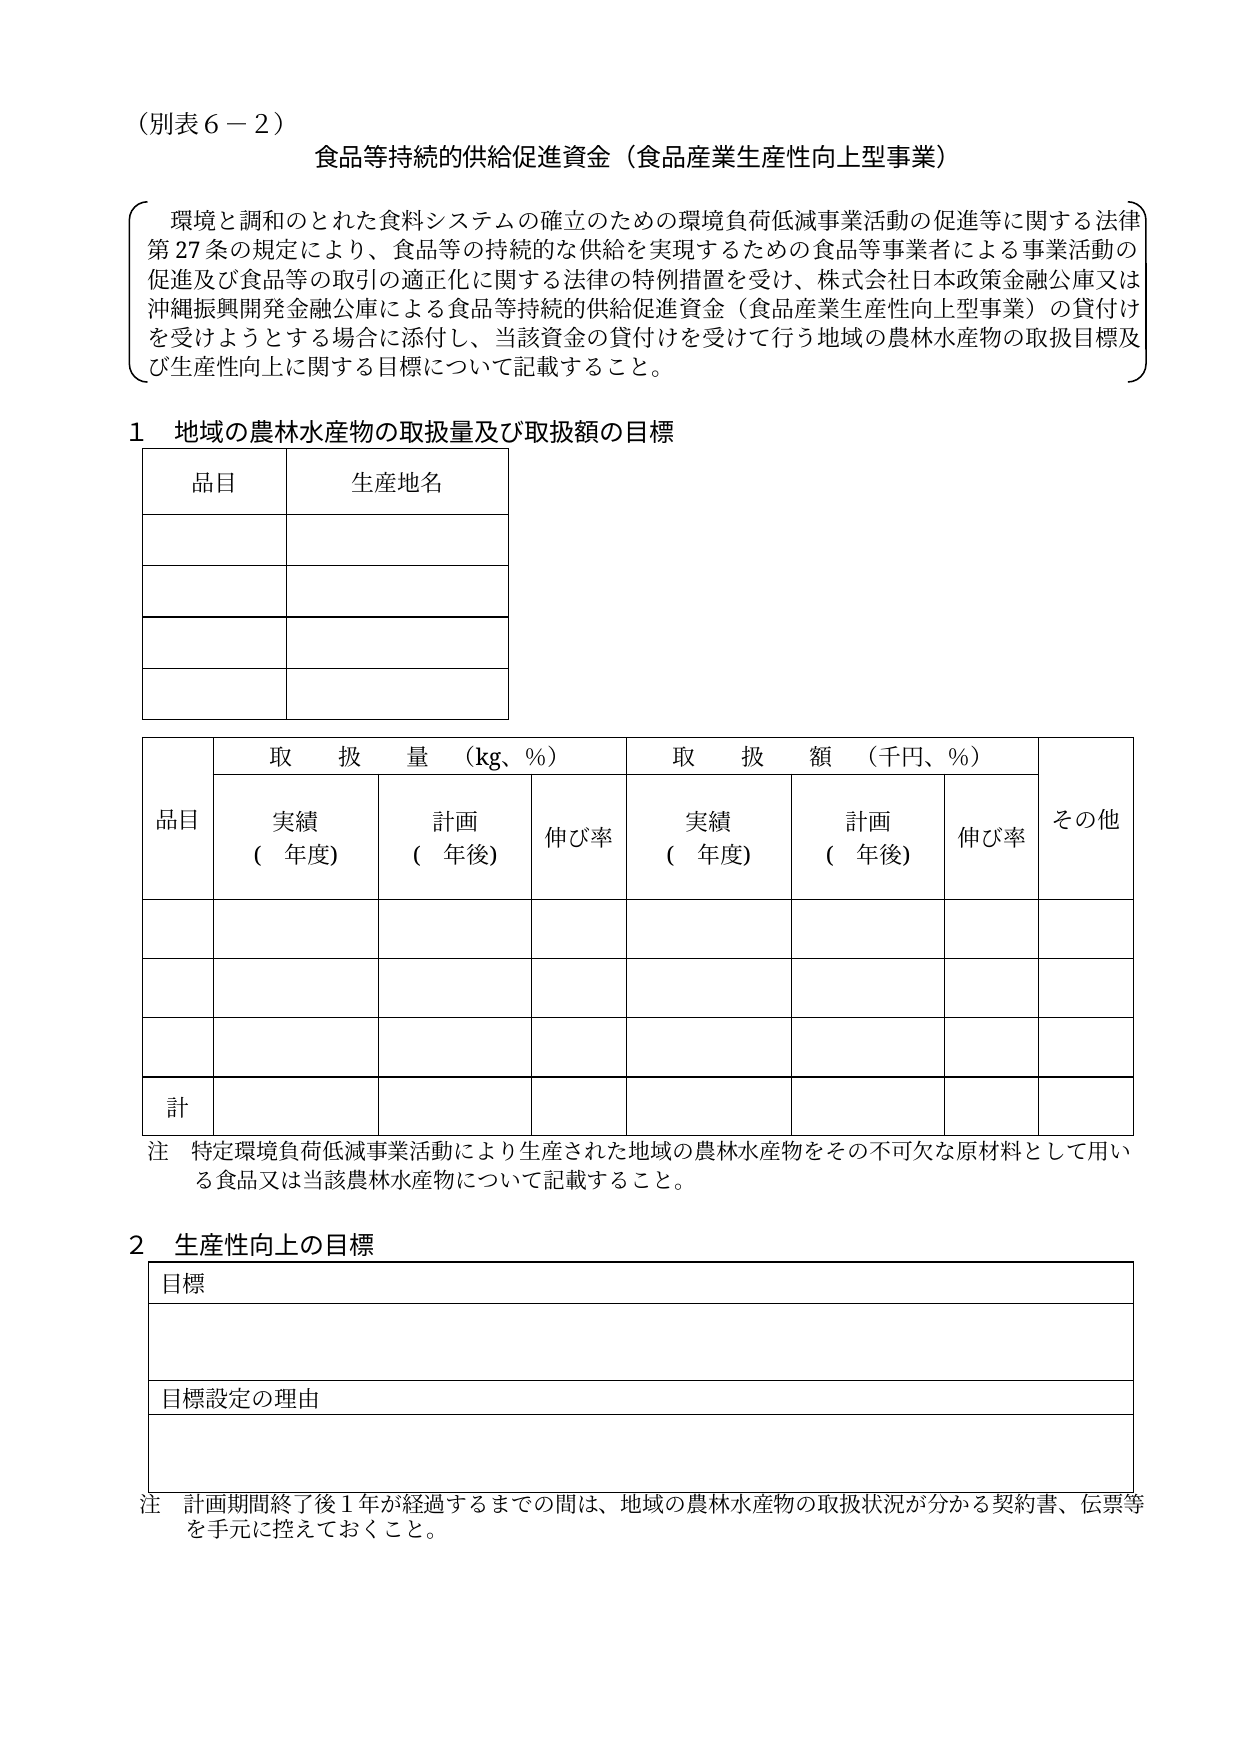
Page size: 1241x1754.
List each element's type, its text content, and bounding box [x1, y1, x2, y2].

text （別表６－２） [124, 106, 1152, 140]
table_cell 伸び率 [945, 775, 1038, 899]
table_cell [287, 515, 508, 565]
table_header 生産地名 [287, 449, 508, 514]
text 食品等持続的供給促進資金（食品産業生産性向上型事業） [124, 140, 1152, 173]
table_cell [379, 900, 531, 958]
table_cell [143, 1018, 213, 1076]
table_cell [627, 959, 791, 1017]
table_cell [379, 1078, 531, 1135]
table_cell [1039, 1018, 1133, 1076]
table_cell [214, 900, 378, 958]
table_cell 実績 ( 年度) [214, 775, 378, 899]
table_cell [214, 1078, 378, 1135]
table_cell [627, 900, 791, 958]
table_cell [792, 1078, 944, 1135]
table_cell [287, 566, 508, 616]
table_cell 目標設定の理由 [149, 1381, 1133, 1414]
text 環境と調和のとれた食料システムの確立のための環境負荷低減事業活動の促進等に関する法律第27条の規定により、食品等の持続的な供給を実現するための食品等事業者による事業活動の促進及び食品等の取引の適正化に関する法律の特例措置を受け、株式会社日本政策金融公庫又は沖縄振興開発金融公庫による食品等持続的供給促進資金（食品産業生産性向上型事業）の貸付けを受けようとする場合に添付し、当該資金の貸付けを受けて行う地域の農林水産物の取扱目標及び生産性向上に関する目標について記載すること。 [147, 206, 1141, 381]
table_cell [792, 959, 944, 1017]
table_cell 計画 ( 年後) [379, 775, 531, 899]
table_cell 計 [143, 1078, 213, 1135]
table_cell [143, 618, 286, 668]
table_cell [945, 1078, 1038, 1135]
text １ 地域の農林水産物の取扱量及び取扱額の目標 [124, 415, 1152, 448]
table_cell [379, 1018, 531, 1076]
text を手元に控えておくこと。 [185, 1518, 1152, 1543]
table_cell [945, 1018, 1038, 1076]
table_cell [143, 566, 286, 616]
table_cell [792, 1018, 944, 1076]
table_cell [945, 959, 1038, 1017]
table_cell [214, 1018, 378, 1076]
table_header その他 [1039, 738, 1133, 899]
table_cell [792, 900, 944, 958]
table_cell [214, 959, 378, 1017]
table_cell [379, 959, 531, 1017]
table_cell [143, 515, 286, 565]
table_cell [945, 900, 1038, 958]
table_cell [143, 669, 286, 719]
table_cell [627, 1078, 791, 1135]
text 注 特定環境負荷低減事業活動により生産された地域の農林水産物をその不可欠な原材料として用い [147, 1136, 1152, 1166]
table_cell [149, 1304, 1133, 1380]
text 注 計画期間終了後１年が経過するまでの間は、地域の農林水産物の取扱状況が分かる契約書、伝票等 [139, 1493, 1152, 1518]
table_cell [532, 1018, 626, 1076]
table_cell [627, 1018, 791, 1076]
table_header 品目 [143, 738, 213, 899]
table_header 品目 [143, 449, 286, 514]
table_cell [143, 959, 213, 1017]
table_cell [532, 900, 626, 958]
table_header 目標 [149, 1263, 1133, 1302]
table_cell 実績 ( 年度) [627, 775, 791, 899]
table_cell [287, 669, 508, 719]
table_cell [143, 900, 213, 958]
table_header 取 扱 量 （kg、％） [214, 738, 626, 773]
table_cell [532, 959, 626, 1017]
table_cell [1039, 900, 1133, 958]
text ２ 生産性向上の目標 [124, 1228, 1152, 1261]
table_cell [149, 1415, 1133, 1492]
table_cell [287, 618, 508, 668]
table_cell 伸び率 [532, 775, 626, 899]
table_cell [1039, 1078, 1133, 1135]
table_cell 計画 ( 年後) [792, 775, 944, 899]
table_cell [532, 1078, 626, 1135]
text る食品又は当該農林水産物について記載すること。 [193, 1166, 1152, 1195]
table_cell [1039, 959, 1133, 1017]
table_header 取 扱 額 （千円、％） [627, 738, 1038, 773]
